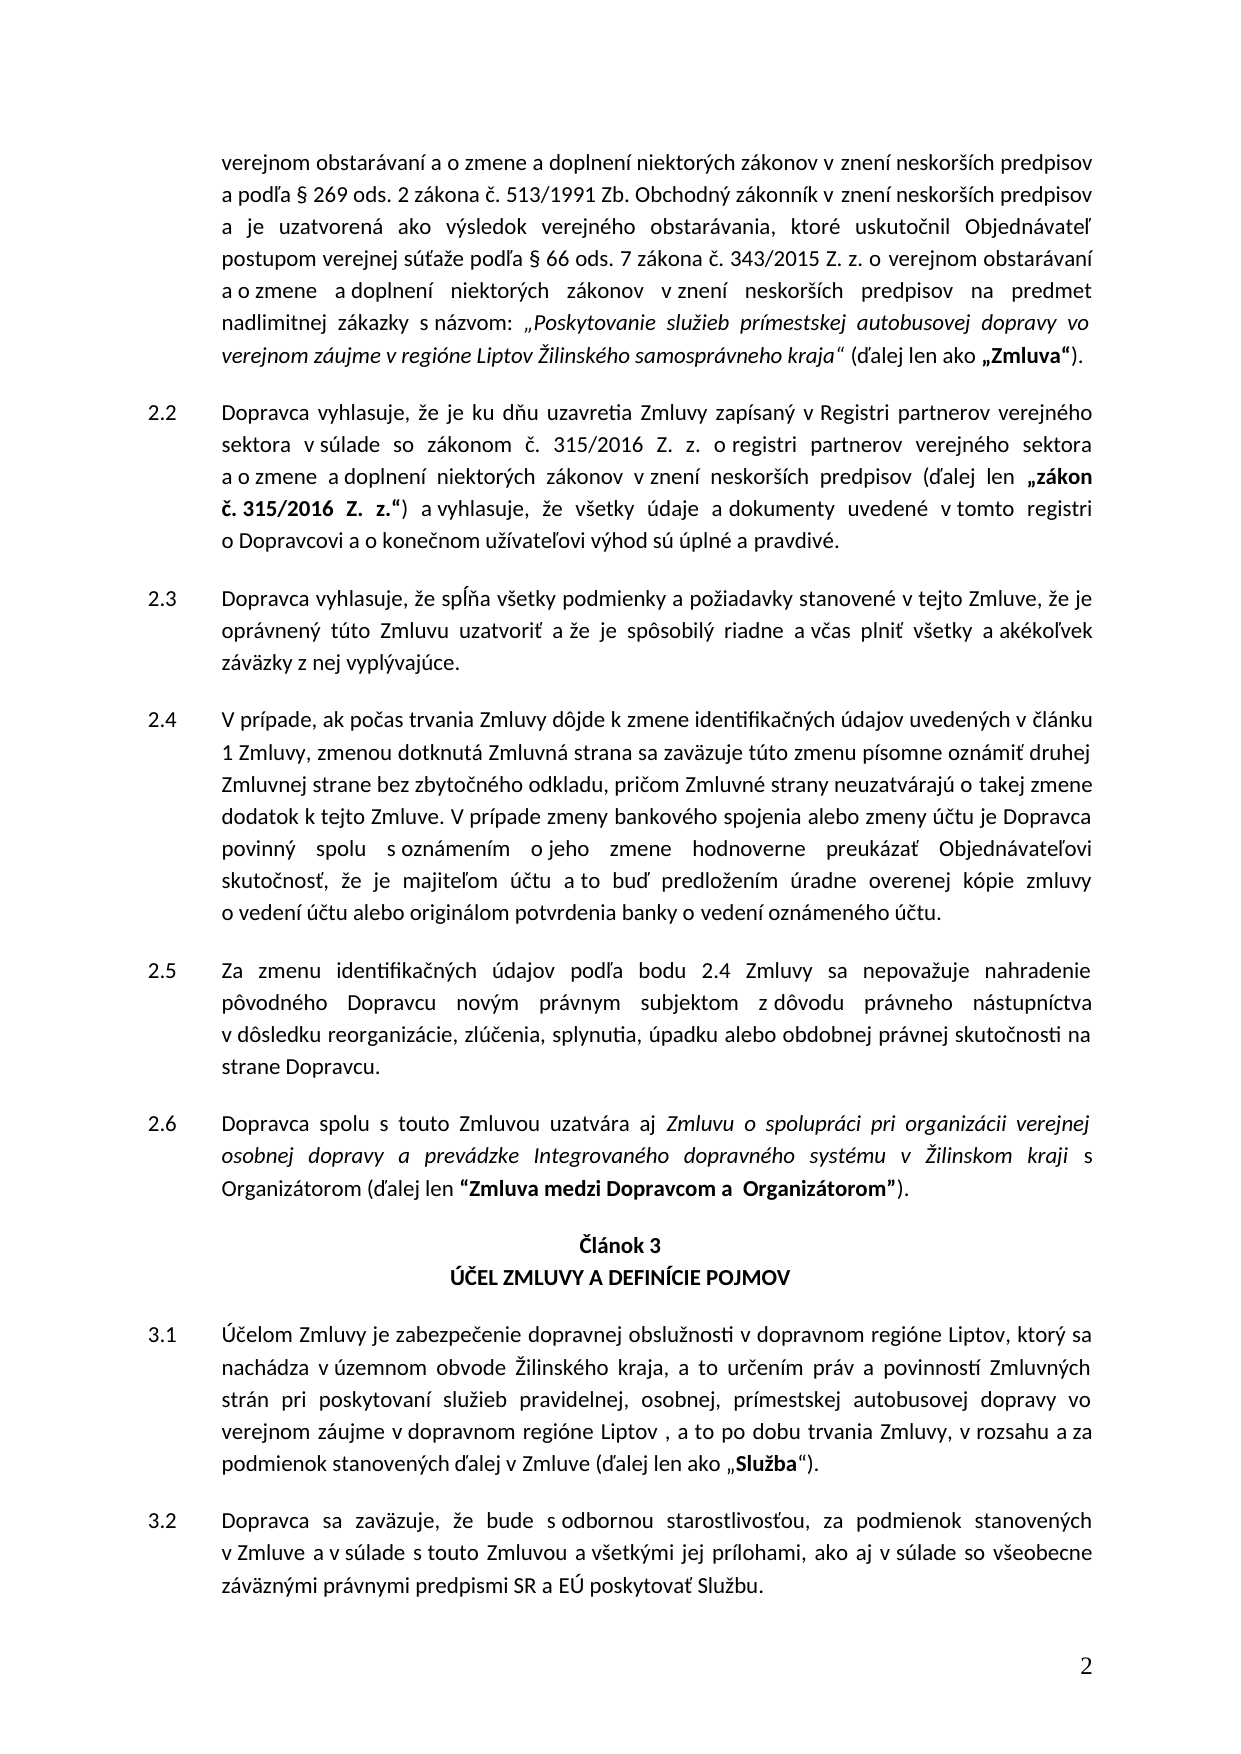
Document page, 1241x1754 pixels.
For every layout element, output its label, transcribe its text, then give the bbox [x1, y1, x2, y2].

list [148, 148, 1093, 369]
list Účelom Zmluvy je zabezpečenie dopravnej obslužnosti v dopravnom regióne Liptov, ktorý sa nachádza v územnom obvode Žilinského kraja, a to určením práv a povinností Zmluvných strán pri poskytovaní služieb pravidelnej, osobnej, prímestskej autobusovej dopravy vo verejnom záujme v dopravnom regióne Liptov , a to po dobu trvania Zmluvy, v rozsahu a za podmienok stanovených ďalej v Zmluve (ďalej len ako „Služba“). [148, 1320, 1093, 1477]
list Dopravca sa zaväzuje, že bude s odbornou starostlivosťou, za podmienok stanovených v Zmluve a v súlade s touto Zmluvou a všetkými jej prílohami, ako aj v súlade so všeobecne záväznými právnymi predpismi SR a EÚ poskytovať Službu. [148, 1506, 1093, 1599]
list Za zmenu identifikačných údajov podľa bodu 2.4 Zmluvy sa nepovažuje nahradenie pôvodného Dopravcu novým právnym subjektom z dôvodu právneho nástupníctva v dôsledku reorganizácie, zlúčenia, splynutia, úpadku alebo obdobnej právnej skutočnosti na strane Dopravcu. [148, 956, 1093, 1080]
list Dopravca vyhlasuje, že spĺňa všetky podmienky a požiadavky stanovené v tejto Zmluve, že je oprávnený túto Zmluvu uzatvoriť a že je spôsobilý riadne a včas plniť všetky a akékoľvek záväzky z nej vyplývajúce. [148, 584, 1093, 676]
list Dopravca spolu s touto Zmluvou uzatvára aj Zmluvu o spolupráci pri organizácii verejnej osobnej dopravy a prevádzke Integrovaného dopravného systému v Žilinskom kraji s Organizátorom (ďalej len “Zmluva medzi Dopravcom a Organizátorom”). [148, 1109, 1093, 1202]
list Dopravca vyhlasuje, že je ku dňu uzavretia Zmluvy zapísaný v Registri partnerov verejného sektora v súlade so zákonom č. 315/2016 Z. z. o registri partnerov verejného sektora a o zmene a doplnení niektorých zákonov v znení neskorších predpisov (ďalej len „zákon č. 315/2016 Z. z.“) a vyhlasuje, že všetky údaje a dokumenty uvedené v tomto registri o Dopravcovi a o konečnom užívateľovi výhod sú úplné a pravdivé. [148, 398, 1093, 555]
list V prípade, ak počas trvania Zmluvy dôjde k zmene identifikačných údajov uvedených v článku 1 Zmluvy, zmenou dotknutá Zmluvná strana sa zaväzuje túto zmenu písomne oznámiť druhej Zmluvnej strane bez zbytočného odkladu, pričom Zmluvné strany neuzatvárajú o takej zmene dodatok k tejto Zmluve. V prípade zmeny bankového spojenia alebo zmeny účtu je Dopravca povinný spolu s oznámením o jeho zmene hodnoverne preukázať Objednávateľovi skutočnosť, že je majiteľom účtu a to buď predložením úradne overenej kópie zmluvy o vedení účtu alebo originálom potvrdenia banky o vedení oznámeného účtu. [148, 705, 1093, 927]
text ÚČEL ZMLUVY A DEFINÍCIE POJMOV [148, 1263, 1093, 1291]
text Článok 3 [148, 1231, 1093, 1259]
